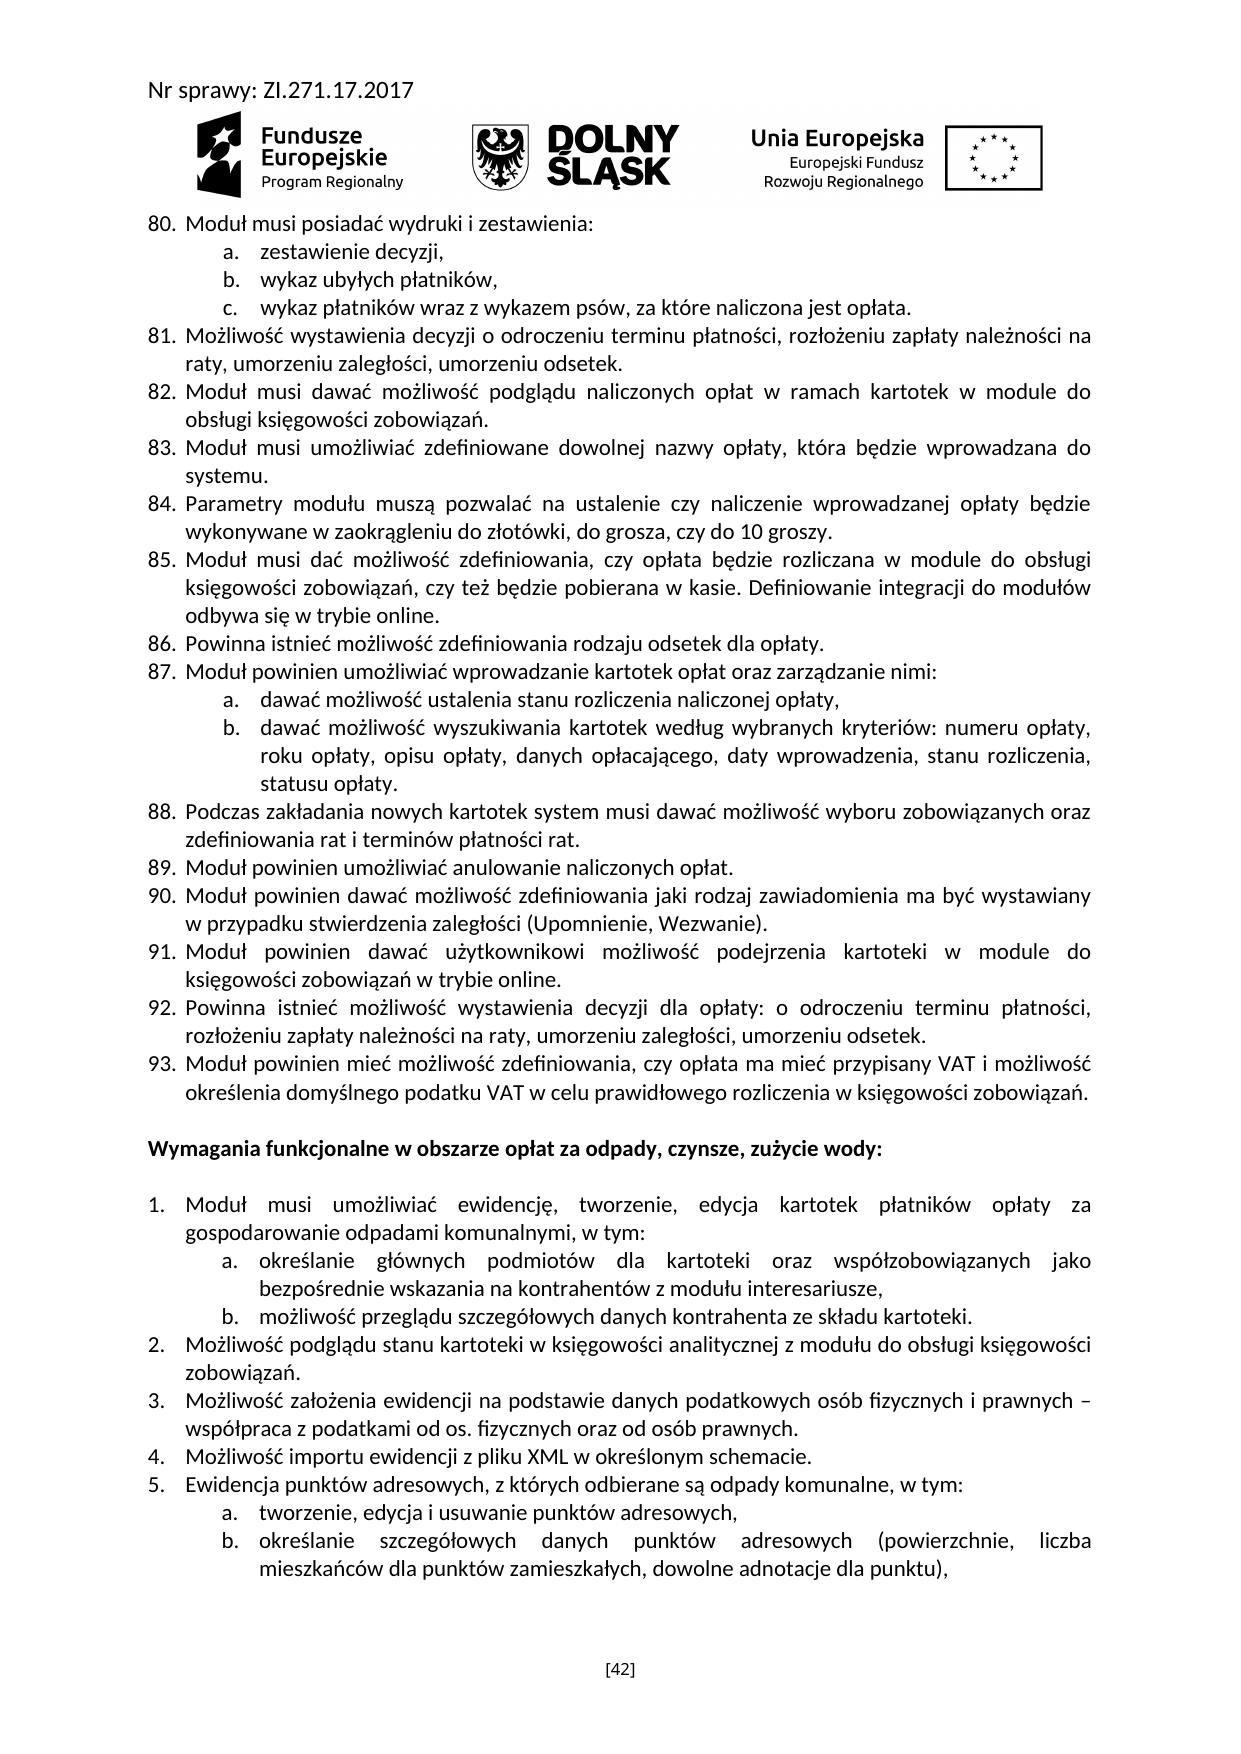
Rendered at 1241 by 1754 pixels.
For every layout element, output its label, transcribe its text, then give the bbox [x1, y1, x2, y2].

list określanie szczegółowych danych punktów adresowych (powierzchnie, liczba mieszkańców dla punktów zamieszkałych, dowolne adnotacje dla punktu), [221, 1526, 1093, 1582]
list Moduł powinien mieć możliwość zdefiniowania, czy opłata ma mieć przypisany VAT i możliwość określenia domyślnego podatku VAT w celu prawidłowego rozliczenia w księgowości zobowiązań. [148, 1049, 1093, 1106]
list dawać możliwość ustalenia stanu rozliczenia naliczonej opłaty, [223, 685, 1093, 713]
list Możliwość wystawienia decyzji o odroczeniu terminu płatności, rozłożeniu zapłaty należności na raty, umorzeniu zaległości, umorzeniu odsetek. [148, 321, 1093, 377]
list określanie głównych podmiotów dla kartoteki oraz współzobowiązanych jako bezpośrednie wskazania na kontrahentów z modułu interesariusze, [221, 1246, 1093, 1302]
list Moduł powinien umożliwiać wprowadzanie kartotek opłat oraz zarządzanie nimi: [148, 657, 1093, 685]
list Moduł powinien umożliwiać anulowanie naliczonych opłat. [148, 853, 1093, 881]
list Możliwość podglądu stanu kartoteki w księgowości analitycznej z modułu do obsługi księgowości zobowiązań. [148, 1330, 1093, 1386]
list Moduł musi umożliwiać ewidencję, tworzenie, edycja kartotek płatników opłaty za gospodarowanie odpadami komunalnymi, w tym: [148, 1190, 1093, 1246]
list Moduł powinien dawać użytkownikowi możliwość podejrzenia kartoteki w module do księgowości zobowiązań w trybie online. [148, 937, 1093, 993]
list Parametry modułu muszą pozwalać na ustalenie czy naliczenie wprowadzanej opłaty będzie wykonywane w zaokrągleniu do złotówki, do grosza, czy do 10 groszy. [148, 489, 1093, 545]
list Moduł musi umożliwiać zdefiniowane dowolnej nazwy opłaty, która będzie wprowadzana do systemu. [148, 433, 1093, 489]
picture [197, 104, 1043, 209]
list Możliwość importu ewidencji z pliku XML w określonym schemacie. [148, 1442, 1093, 1470]
list dawać możliwość wyszukiwania kartotek według wybranych kryteriów: numeru opłaty, roku opłaty, opisu opłaty, danych opłacającego, daty wprowadzenia, stanu rozliczenia, statusu opłaty. [223, 713, 1093, 797]
list zestawienie decyzji, [223, 237, 1093, 265]
list Powinna istnieć możliwość zdefiniowania rodzaju odsetek dla opłaty. [148, 629, 1093, 657]
list Moduł powinien dawać możliwość zdefiniowania jaki rodzaj zawiadomienia ma być wystawiany w przypadku stwierdzenia zaległości (Upomnienie, Wezwanie). [148, 881, 1093, 937]
list Moduł musi dać możliwość zdefiniowania, czy opłata będzie rozliczana w module do obsługi księgowości zobowiązań, czy też będzie pobierana w kasie. Definiowanie integracji do modułów odbywa się w trybie online. [148, 545, 1093, 629]
list Moduł musi posiadać wydruki i zestawienia: [148, 209, 1093, 237]
list możliwość przeglądu szczegółowych danych kontrahenta ze składu kartoteki. [221, 1302, 1093, 1330]
list tworzenie, edycja i usuwanie punktów adresowych, [221, 1498, 1093, 1526]
text Wymagania funkcjonalne w obszarze opłat za odpady, czynsze, zużycie wody: [148, 1134, 1093, 1162]
list Powinna istnieć możliwość wystawienia decyzji dla opłaty: o odroczeniu terminu płatności, rozłożeniu zapłaty należności na raty, umorzeniu zaległości, umorzeniu odsetek. [148, 993, 1093, 1049]
list Podczas zakładania nowych kartotek system musi dawać możliwość wyboru zobowiązanych oraz zdefiniowania rat i terminów płatności rat. [148, 797, 1093, 853]
list Moduł musi dawać możliwość podglądu naliczonych opłat w ramach kartotek w module do obsługi księgowości zobowiązań. [148, 377, 1093, 433]
list wykaz ubyłych płatników, [223, 265, 1093, 293]
list Możliwość założenia ewidencji na podstawie danych podatkowych osób fizycznych i prawnych – współpraca z podatkami od os. fizycznych oraz od osób prawnych. [148, 1386, 1093, 1442]
list Ewidencja punktów adresowych, z których odbierane są odpady komunalne, w tym: [148, 1470, 1093, 1498]
list wykaz płatników wraz z wykazem psów, za które naliczona jest opłata. [223, 293, 1093, 321]
